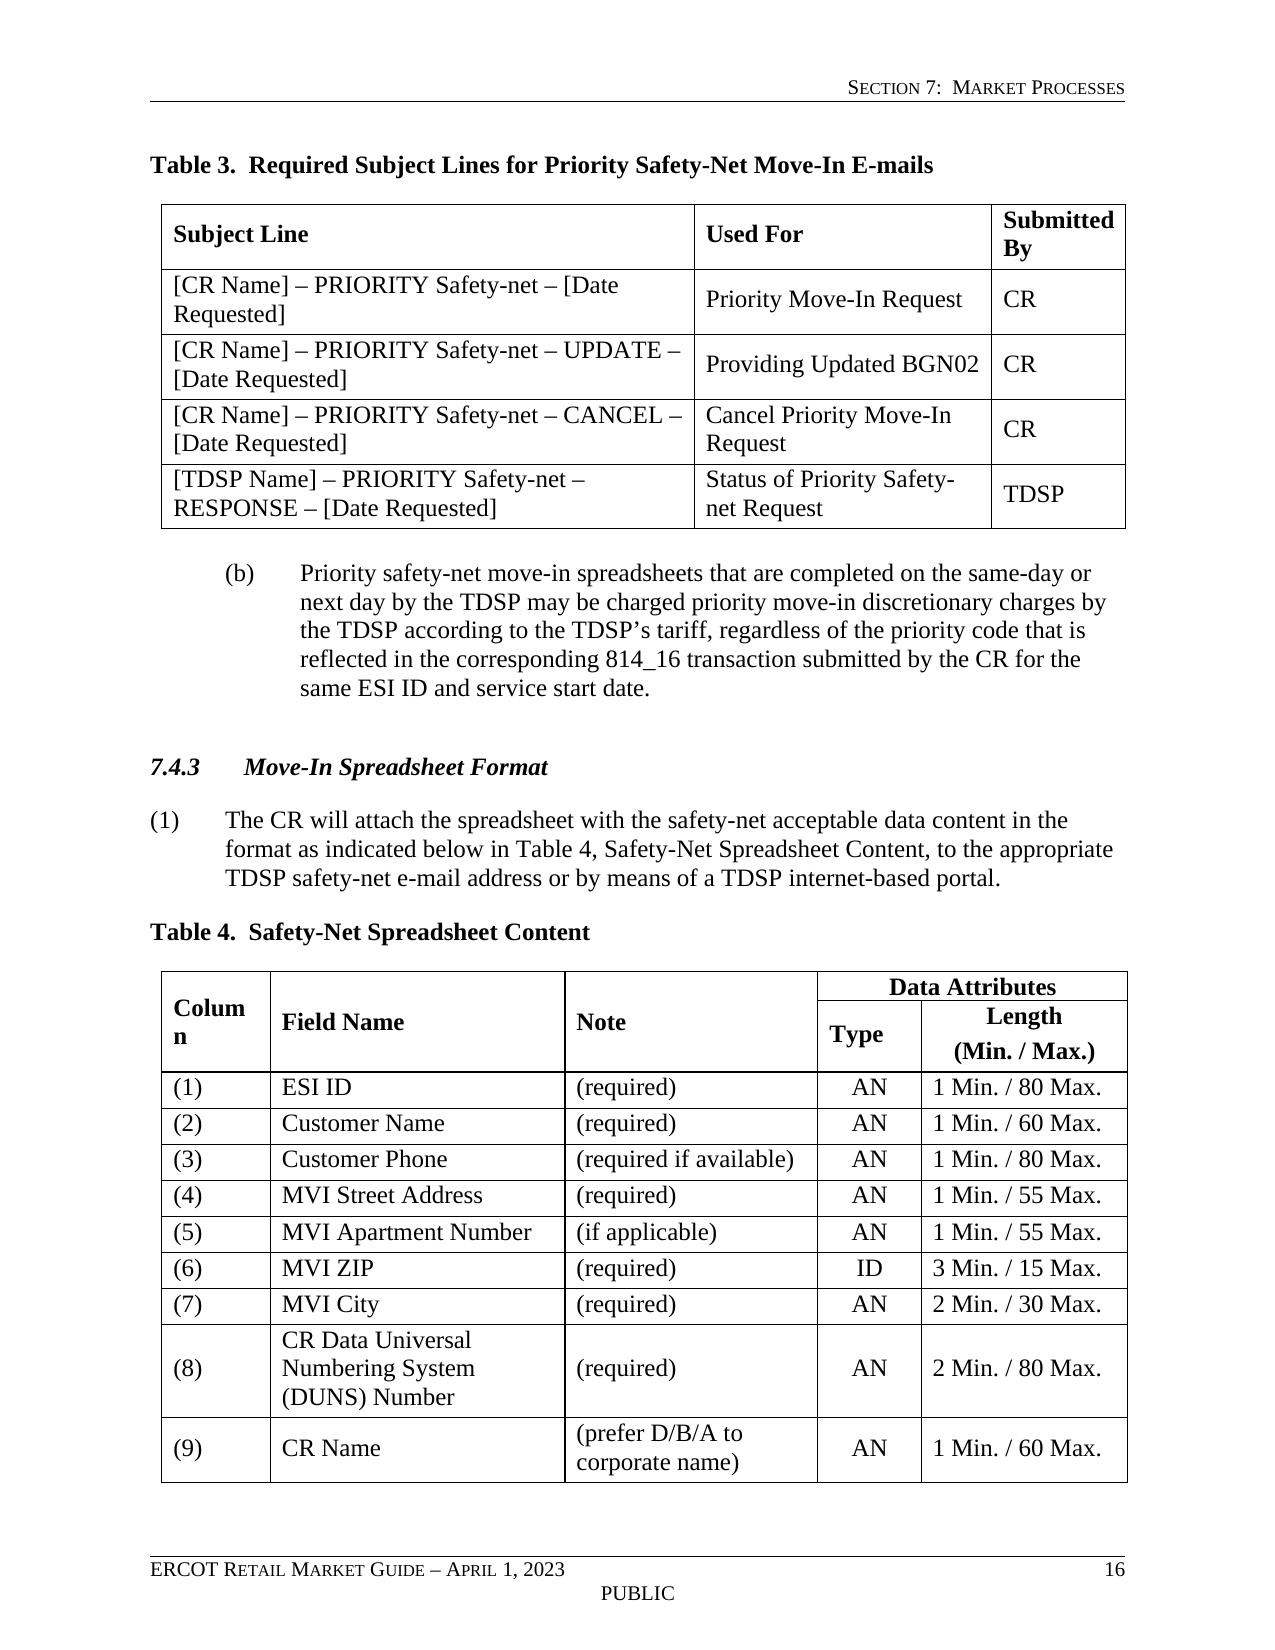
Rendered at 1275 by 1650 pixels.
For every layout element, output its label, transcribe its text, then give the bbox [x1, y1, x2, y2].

table_cell 1 Min. / 55 Max. [922, 1181, 1127, 1216]
table_cell ESI ID [271, 1073, 564, 1107]
table_cell MVI Apartment Number [271, 1217, 564, 1252]
table_cell MVI City [271, 1289, 564, 1324]
table_cell (4) [162, 1181, 270, 1216]
table_cell (1) [162, 1073, 270, 1107]
table_cell 1 Min. / 80 Max. [922, 1145, 1127, 1179]
table_cell Priority Move-In Request [695, 270, 991, 334]
table_header Submitted By [992, 205, 1125, 268]
table_cell [CR Name] – PRIORITY Safety-net – [Date Requested] [162, 270, 694, 334]
table_cell AN [818, 1145, 921, 1179]
table_cell CR Data Universal Numbering System (DUNS) Number [271, 1325, 564, 1417]
table_cell CR [992, 400, 1125, 463]
table_cell Cancel Priority Move-In Request [695, 400, 991, 463]
table_cell MVI Street Address [271, 1181, 564, 1216]
table_header Used For [695, 205, 991, 268]
table_cell 1 Min. / 60 Max. [922, 1109, 1127, 1143]
table_cell CR [992, 335, 1125, 399]
text (b) Priority safety-net move-in spreadsheets that are completed on the same-day or next day by the TDSP may be charged priority move-in discretionary charges by the TDSP according to the TDSP’s tariff, regardless of the priority code that is reflected in the corresponding 814_16 transaction submitted by the CR for the same ESI ID and service start date. [225, 558, 1125, 702]
table_header Column [162, 972, 270, 1071]
table_cell AN [818, 1073, 921, 1107]
table_cell CR Name [271, 1418, 564, 1482]
table_cell (required) [566, 1181, 817, 1216]
table_cell [CR Name] – PRIORITY Safety-net – CANCEL – [Date Requested] [162, 400, 694, 463]
table_cell (required) [566, 1289, 817, 1324]
table_cell AN [818, 1325, 921, 1417]
text (1) The CR will attach the spreadsheet with the safety-net acceptable data content in the format as indicated below in Table 4, Safety-Net Spreadsheet Content, to the appropriate TDSP safety-net e-mail address or by means of a TDSP internet-based portal. [150, 806, 1125, 892]
table_cell Status of Priority Safety-net Request [695, 465, 991, 528]
table_cell (2) [162, 1109, 270, 1143]
table_cell (if applicable) [566, 1217, 817, 1252]
table_cell (required if available) [566, 1145, 817, 1179]
table_cell Length (Min. / Max.) [922, 1001, 1127, 1071]
table_cell (required) [566, 1073, 817, 1107]
table_cell (8) [162, 1325, 270, 1417]
table_cell (required) [566, 1109, 817, 1143]
table_cell Customer Phone [271, 1145, 564, 1179]
text 7.4.3 Move-In Spreadsheet Format [150, 752, 1125, 781]
table_cell AN [818, 1109, 921, 1143]
table_cell (required) [566, 1253, 817, 1288]
table_cell (prefer D/B/A to corporate name) [566, 1418, 817, 1482]
table_cell CR [992, 270, 1125, 334]
table_header Data Attributes [818, 972, 1127, 1000]
table_cell AN [818, 1217, 921, 1252]
table_cell (3) [162, 1145, 270, 1179]
table_cell Customer Name [271, 1109, 564, 1143]
table_cell (required) [566, 1325, 817, 1417]
text Table 3. Required Subject Lines for Priority Safety-Net Move-In E-mails [150, 150, 1125, 179]
table_cell 2 Min. / 80 Max. [922, 1325, 1127, 1417]
text Table 4. Safety-Net Spreadsheet Content [150, 917, 1125, 946]
table_cell (6) [162, 1253, 270, 1288]
table_cell (5) [162, 1217, 270, 1252]
table_header Subject Line [162, 205, 694, 268]
table_cell AN [818, 1418, 921, 1482]
table_cell 1 Min. / 80 Max. [922, 1073, 1127, 1107]
table_cell (9) [162, 1418, 270, 1482]
table_header Note [566, 972, 817, 1071]
table_cell ID [818, 1253, 921, 1288]
table_cell MVI ZIP [271, 1253, 564, 1288]
table_cell 1 Min. / 55 Max. [922, 1217, 1127, 1252]
table_cell 1 Min. / 60 Max. [922, 1418, 1127, 1482]
table_cell AN [818, 1289, 921, 1324]
table_cell [CR Name] – PRIORITY Safety-net – UPDATE – [Date Requested] [162, 335, 694, 399]
table_cell Providing Updated BGN02 [695, 335, 991, 399]
table_cell [TDSP Name] – PRIORITY Safety-net – RESPONSE – [Date Requested] [162, 465, 694, 528]
table_cell 3 Min. / 15 Max. [922, 1253, 1127, 1288]
table_cell (7) [162, 1289, 270, 1324]
table_header Field Name [271, 972, 564, 1071]
table_cell TDSP [992, 465, 1125, 528]
table_cell AN [818, 1181, 921, 1216]
table_cell 2 Min. / 30 Max. [922, 1289, 1127, 1324]
table_cell Type [818, 1001, 921, 1071]
